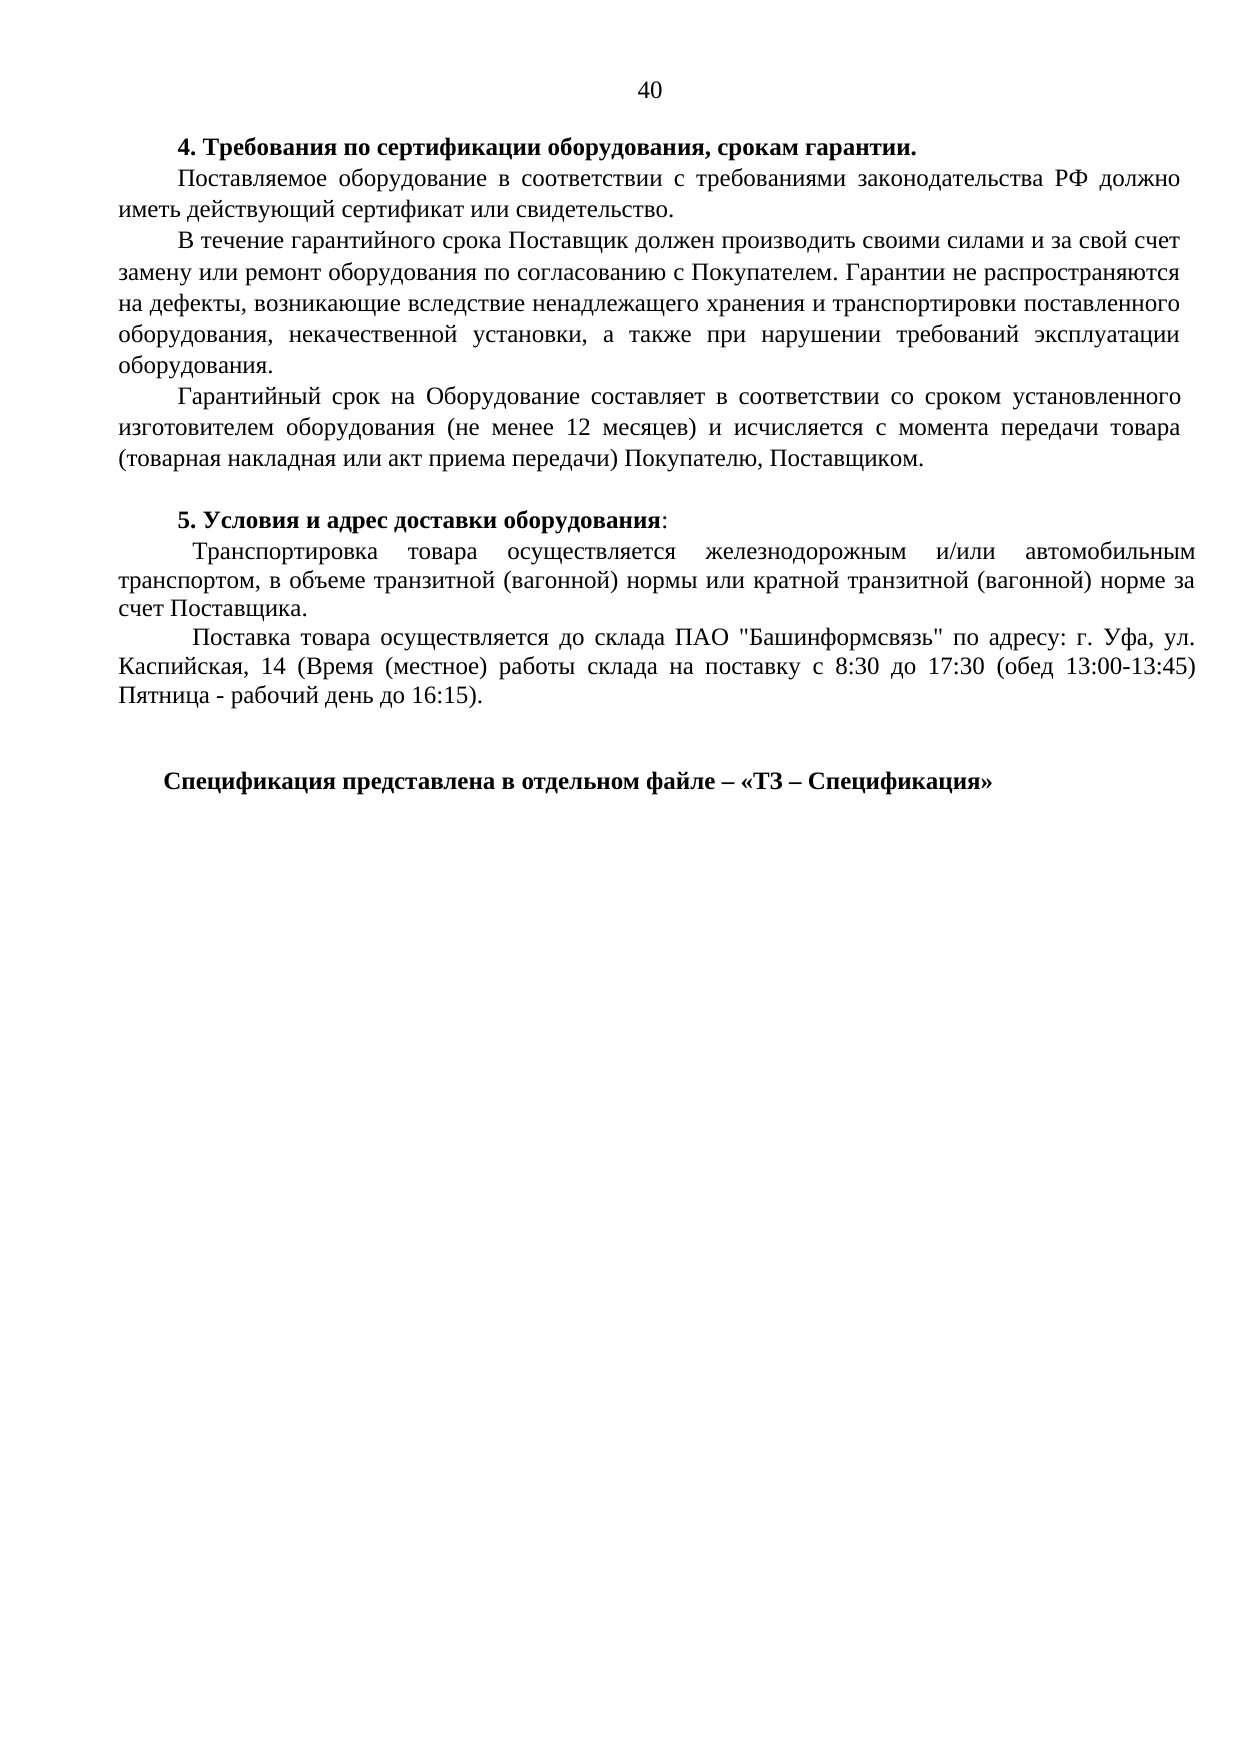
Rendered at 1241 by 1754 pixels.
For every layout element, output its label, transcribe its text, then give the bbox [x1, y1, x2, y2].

text Спецификация представлена в отдельном файле – «ТЗ – Спецификация» [118, 766, 1181, 795]
text Поставка товара осуществляется до склада ПАО "Башинформсвязь" по адресу: г. Уфа, ул. Каспийская, 14 (Время (местное) работы склада на поставку с 8:30 до 17:30 (обед 13:00-13:45) Пятница - рабочий день до 16:15). [118, 622, 1196, 708]
text Транспортировка товара осуществляется железнодорожным и/или автомобильным транспортом, в объеме транзитной (вагонной) нормы или кратной транзитной (вагонной) норме за счет Поставщика. [118, 536, 1196, 622]
text 5. Условия и адрес доставки оборудования: [148, 505, 1196, 534]
text Поставляемое оборудование в соответствии с требованиями законодательства РФ должно иметь действующий сертификат или свидетельство. [118, 163, 1181, 223]
text В течение гарантийного срока Поставщик должен производить своими силами и за свой счет замену или ремонт оборудования по согласованию с Покупателем. Гарантии не распространяются на дефекты, возникающие вследствие ненадлежащего хранения и транспортировки поставленного оборудования, некачественной установки, а также при нарушении требований эксплуатации оборудования. [118, 226, 1181, 378]
text 4. Требования по сертификации оборудования, срокам гарантии. [118, 132, 1181, 161]
text Гарантийный срок на Оборудование составляет в соответствии со сроком установленного изготовителем оборудования (не менее 12 месяцев) и исчисляется с момента передачи товара (товарная накладная или акт приема передачи) Покупателю, Поставщиком. [118, 381, 1181, 472]
